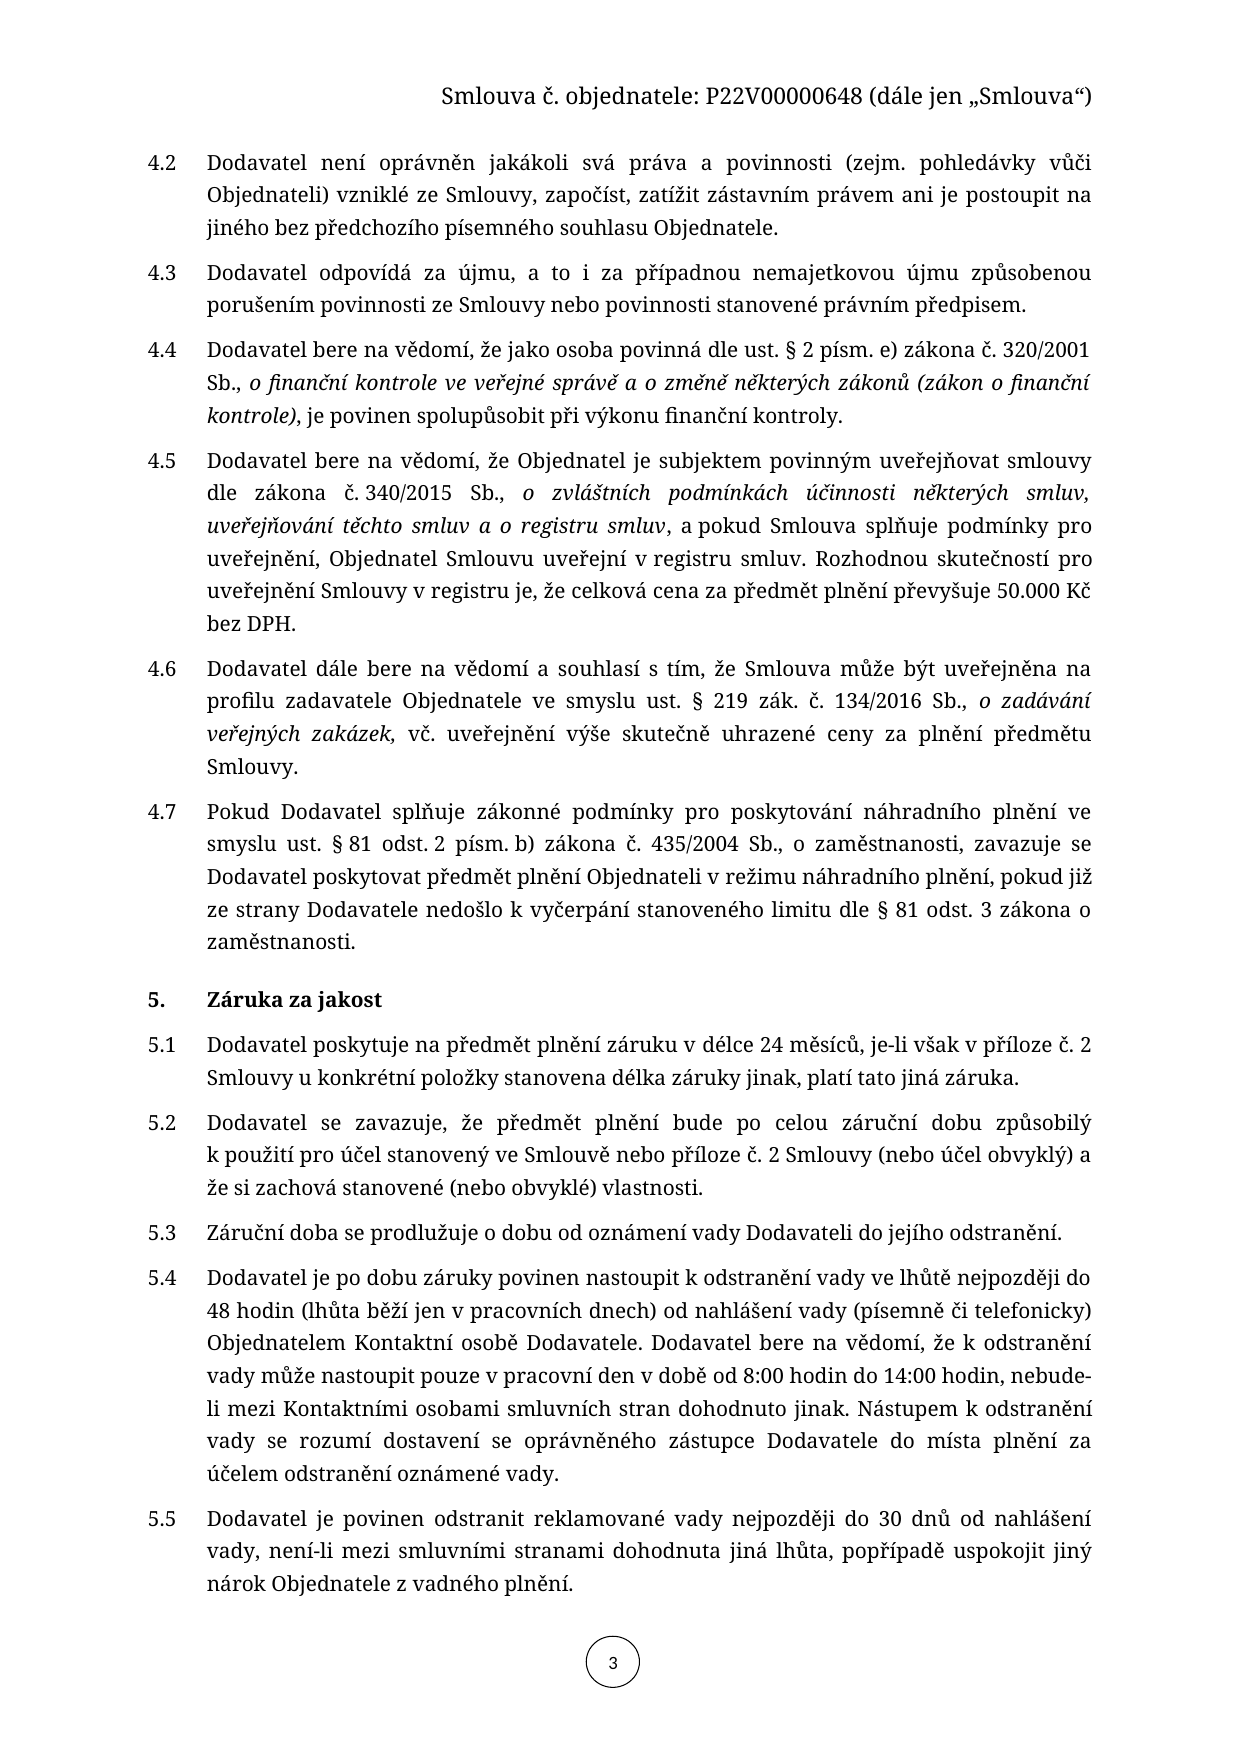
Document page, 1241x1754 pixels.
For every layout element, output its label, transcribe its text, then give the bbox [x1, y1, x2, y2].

list Dodavatel není oprávněn jakákoli svá práva a povinnosti (zejm. pohledávky vůči Objednateli) vzniklé ze Smlouvy, započíst, zatížit zástavním právem ani je postoupit na jiného bez předchozího písemného souhlasu Objednatele. [148, 148, 1093, 241]
list Záruční doba se prodlužuje o dobu od oznámení vady Dodavateli do jejího odstranění. [148, 1218, 1093, 1247]
list Dodavatel se zavazuje, že předmět plnění bude po celou záruční dobu způsobilý k použití pro účel stanovený ve Smlouvě nebo příloze č. 2 Smlouvy (nebo účel obvyklý) a že si zachová stanovené (nebo obvyklé) vlastnosti. [148, 1108, 1093, 1201]
list Záruka za jakost [148, 985, 1093, 1013]
list Dodavatel poskytuje na předmět plnění záruku v délce 24 měsíců, je-li však v příloze č. 2 Smlouvy u konkrétní položky stanovena délka záruky jinak, platí tato jiná záruka. [148, 1030, 1093, 1091]
list Dodavatel bere na vědomí, že jako osoba povinná dle ust. § 2 písm. e) zákona č. 320/2001 Sb., o finanční kontrole ve veřejné správě a o změně některých zákonů (zákon o finanční kontrole), je povinen spolupůsobit při výkonu finanční kontroly. [148, 336, 1093, 429]
list Dodavatel je po dobu záruky povinen nastoupit k odstranění vady ve lhůtě nejpozději do 48 hodin (lhůta běží jen v pracovních dnech) od nahlášení vady (písemně či telefonicky) Objednatelem Kontaktní osobě Dodavatele. Dodavatel bere na vědomí, že k odstranění vady může nastoupit pouze v pracovní den v době od 8:00 hodin do 14:00 hodin, nebude-li mezi Kontaktními osobami smluvních stran dohodnuto jinak. Nástupem k odstranění vady se rozumí dostavení se oprávněného zástupce Dodavatele do místa plnění za účelem odstranění oznámené vady. [148, 1263, 1093, 1487]
list Dodavatel je povinen odstranit reklamované vady nejpozději do 30 dnů od nahlášení vady, není-li mezi smluvními stranami dohodnuta jiná lhůta, popřípadě uspokojit jiný nárok Objednatele z vadného plnění. [148, 1504, 1093, 1598]
list Dodavatel dále bere na vědomí a souhlasí s tím, že Smlouva může být uveřejněna na profilu zadavatele Objednatele ve smyslu ust. § 219 zák. č. 134/2016 Sb., o zadávání veřejných zakázek, vč. uveřejnění výše skutečně uhrazené ceny za plnění předmětu Smlouvy. [148, 654, 1093, 780]
list Dodavatel bere na vědomí, že Objednatel je subjektem povinným uveřejňovat smlouvy dle zákona č. 340/2015 Sb., o zvláštních podmínkách účinnosti některých smluv, uveřejňování těchto smluv a o registru smluv, a pokud Smlouva splňuje podmínky pro uveřejnění, Objednatel Smlouvu uveřejní v registru smluv. Rozhodnou skutečností pro uveřejnění Smlouvy v registru je, že celková cena za předmět plnění převyšuje 50.000 Kč bez DPH. [148, 446, 1093, 637]
list Pokud Dodavatel splňuje zákonné podmínky pro poskytování náhradního plnění ve smyslu ust. § 81 odst. 2 písm. b) zákona č. 435/2004 Sb., o zaměstnanosti, zavazuje se Dodavatel poskytovat předmět plnění Objednateli v režimu náhradního plnění, pokud již ze strany Dodavatele nedošlo k vyčerpání stanoveného limitu dle § 81 odst. 3 zákona o zaměstnanosti. [148, 797, 1093, 956]
list Dodavatel odpovídá za újmu, a to i za případnou nemajetkovou újmu způsobenou porušením povinnosti ze Smlouvy nebo povinnosti stanovené právním předpisem. [148, 258, 1093, 319]
